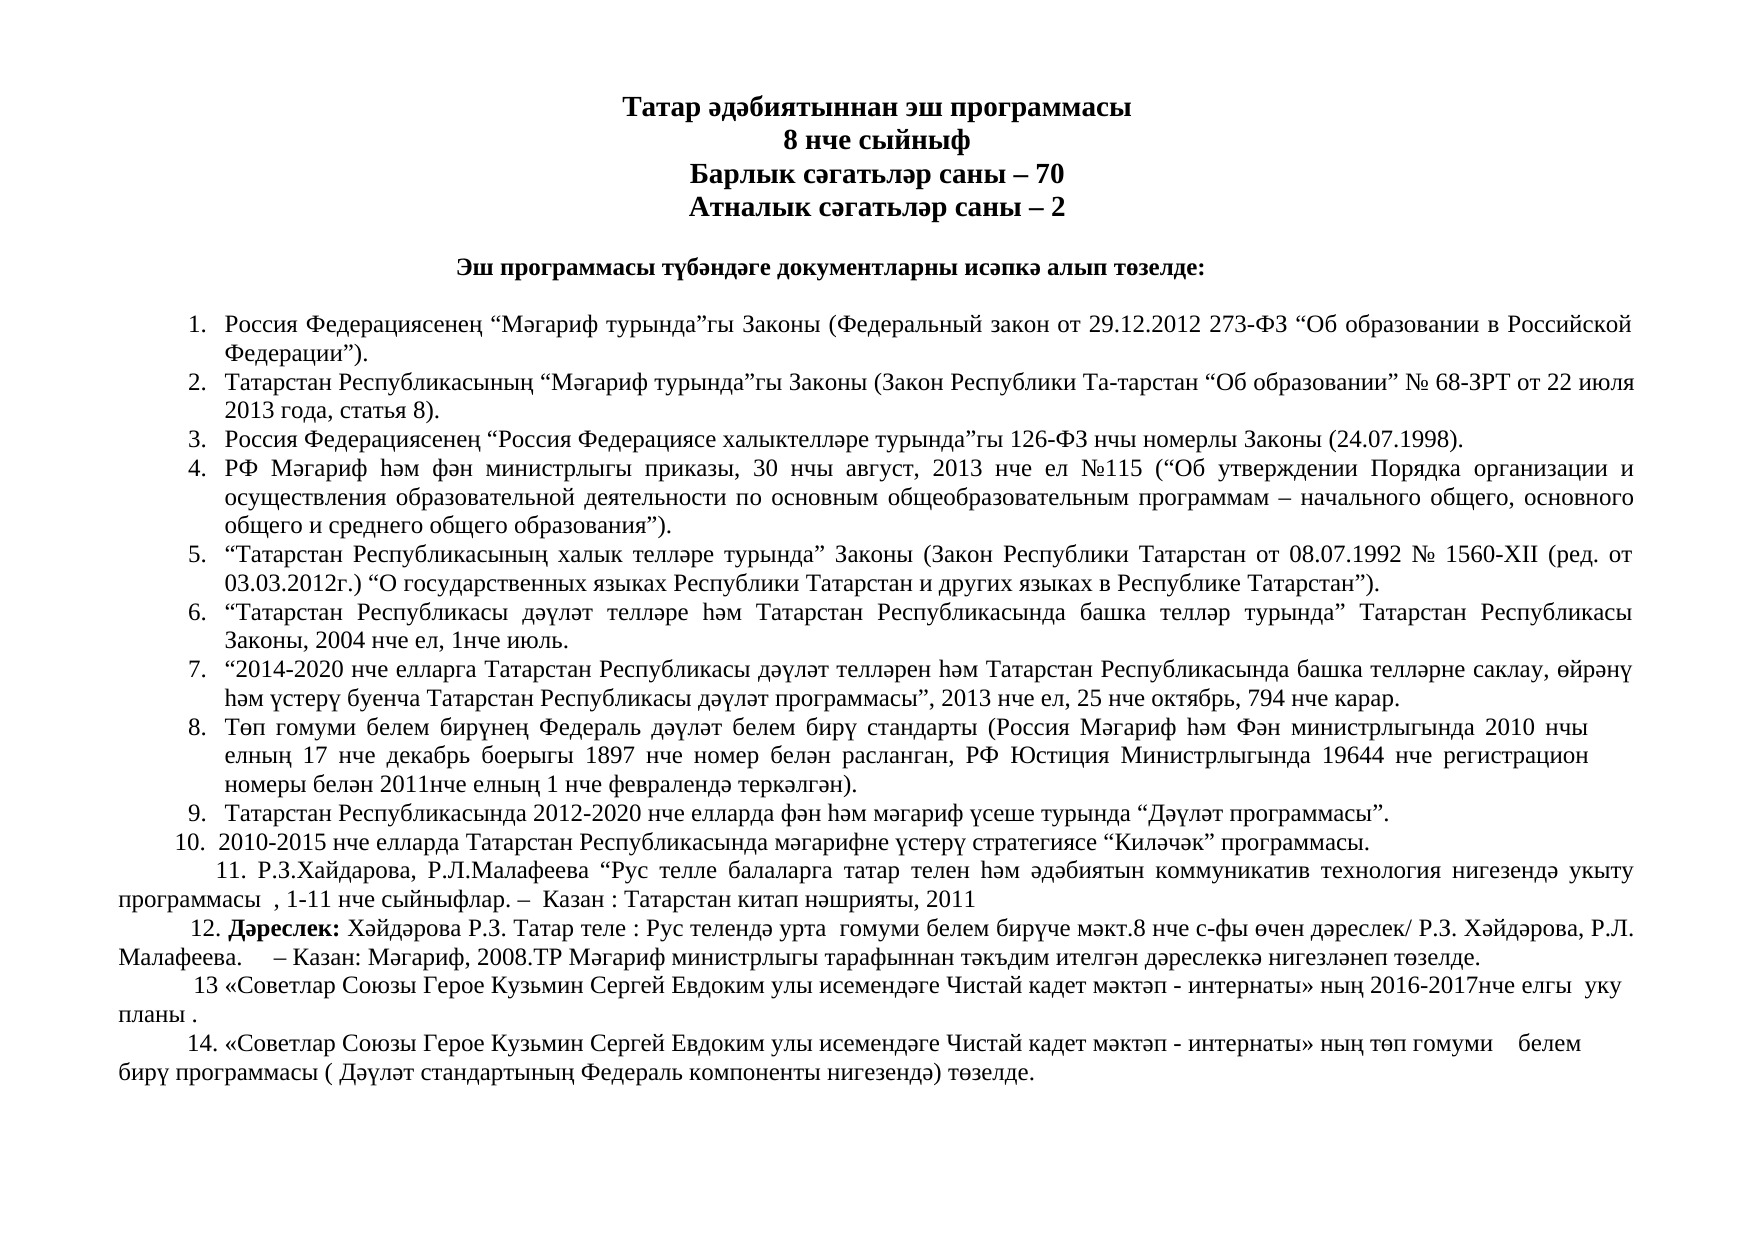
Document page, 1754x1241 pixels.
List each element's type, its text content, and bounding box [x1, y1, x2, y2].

list Татарстан Республикасының “Мәгариф турында”гы Законы (Закон Республики Та-тарстан “Об образовании” № 68-ЗРТ от 22 июля 2013 года, статья 8). [188, 367, 1636, 424]
list Төп гомуми белем бирүнең Федераль дәүләт белем бирү стандарты (Россия Мәгариф һәм Фән министрлыгында 2010 нчы елның 17 нче декабрь боерыгы 1897 нче номер белән расланган, РФ Юстиция Министрлыгында 19644 нче регистрацион номеры белән 2011нче елның 1 нче февралендә теркәлгән). [188, 712, 1590, 798]
list РФ Мәгариф һәм фән министрлыгы приказы, 30 нчы август, 2013 нче ел №115 (“Об утверждении Порядка организации и осуществления образовательной деятельности по основным общеобразовательным программам – начального общего, основного общего и среднего общего образования”). [188, 453, 1636, 539]
list Россия Федерациясенең “Мәгариф турында”гы Законы (Федеральный закон от 29.12.2012 273-ФЗ “Об образовании в Российской Федерации”). [188, 309, 1634, 367]
list “Татарстан Республикасының халык телләре турында” Законы (Закон Республики Татарстан от 08.07.1992 № 1560-XII (ред. от 03.03.2012г.) “О государственных языках Республики Татарстан и других языках в Республике Татарстан”). [188, 539, 1634, 597]
text 12. Дәреслек: Хәйдәрова Р.З. Татар теле : Рус телендә урта гомуми белем бирүче мәкт.8 нче с-фы өчен дәреслек/ Р.З. Хәйдәрова, Р.Л. Малафеева. – Казан: Мәгариф, 2008.ТР Мәгариф министрлыгы тарафыннан тәкъдим ителгән дәреслеккә нигезләнеп төзелде. [118, 913, 1636, 970]
text 14. «Советлар Союзы Герое Кузьмин Сергей Евдоким улы исемендәге Чистай кадет мәктәп - интернаты» ның төп гомуми белем бирү программасы ( Дәүләт стандартының Федераль компоненты нигезендә) төзелде. [118, 1028, 1636, 1085]
list Россия Федерациясенең “Россия Федерациясе халыктелләре турында”гы 126-ФЗ нчы номерлы Законы (24.07.1998). [188, 424, 1636, 453]
text 11. Р.З.Хайдарова, Р.Л.Малафеева “Рус телле балаларга татар телен һәм әдәбиятын коммуникатив технология нигезендә укыту программасы , 1-11 нче сыйныфлар. – Казан : Татарстан китап нәшрияты, 2011 [118, 855, 1636, 913]
text Барлык сәгатьләр саны – 70 [118, 156, 1636, 189]
list “Татарстан Республикасы дәүләт телләре һәм Татарстан Республикасында башка телләр турында” Татарстан Республикасы Законы, 2004 нче ел, 1нче июль. [188, 597, 1634, 654]
text 8 нче сыйныф [118, 122, 1636, 156]
text 10. 2010-2015 нче елларда Татарстан Республикасында мәгарифне үстерү стратегиясе “Киләчәк” программасы. [118, 827, 1634, 855]
text Татар әдәбиятыннан эш программасы [118, 89, 1636, 122]
text Атналык сәгатьләр саны – 2 [118, 189, 1636, 223]
list Татарстан Республикасында 2012-2020 нче елларда фән һәм мәгариф үсеше турында “Дәүләт программасы”. [188, 798, 1634, 827]
list “2014-2020 нче елларга Татарстан Республикасы дәүләт телләрен һәм Татарстан Республикасында башка телләрне саклау, өйрәнү һәм үстерү буенча Татарстан Республикасы дәүләт программасы”, 2013 нче ел, 25 нче октябрь, 794 нче карар. [188, 654, 1634, 712]
text 13 «Советлар Союзы Герое Кузьмин Сергей Евдоким улы исемендәге Чистай кадет мәктәп - интернаты» ның 2016-2017нче елгы уку планы . [118, 970, 1636, 1028]
text Эш программасы түбәндәге документларны исәпкә алып төзелде: [118, 252, 1636, 280]
